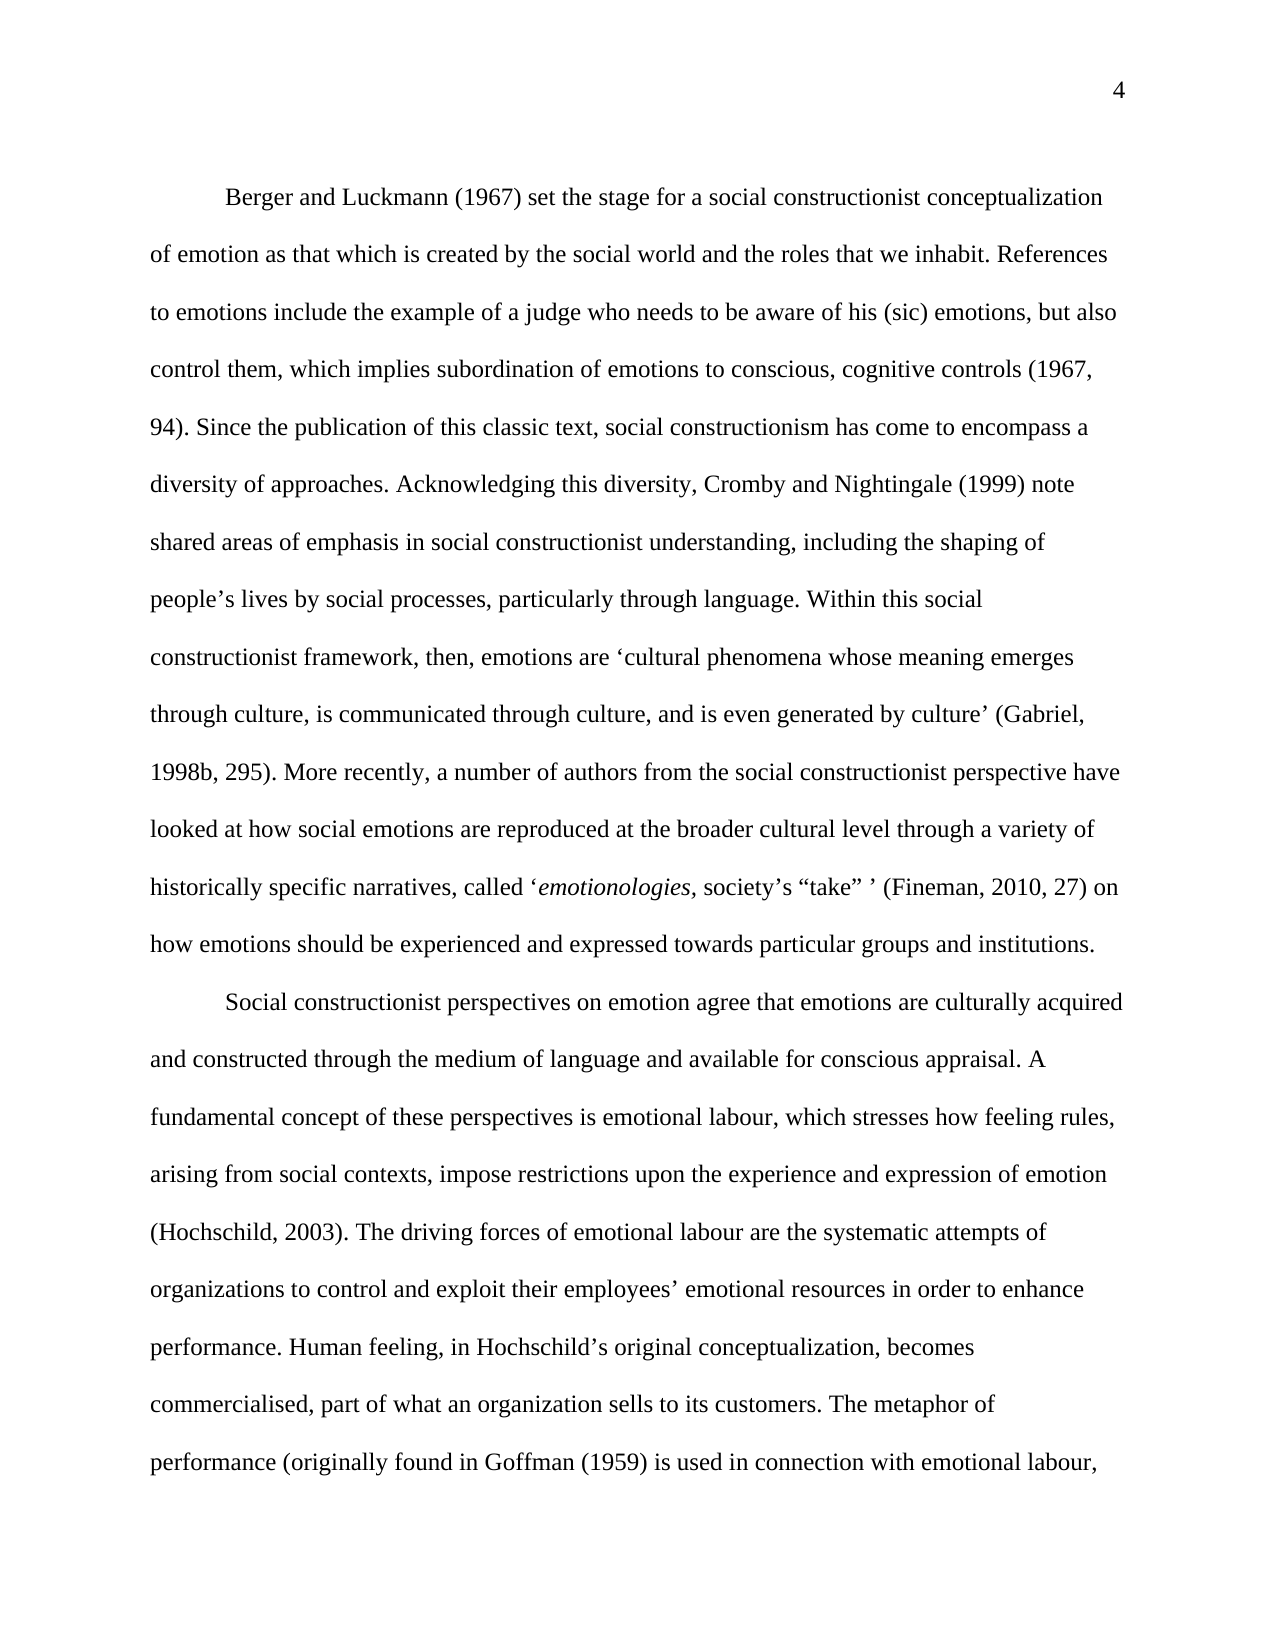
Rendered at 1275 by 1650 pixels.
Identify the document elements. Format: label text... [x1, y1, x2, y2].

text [150, 987, 1125, 1475]
text Berger and Luckmann (1967) set the stage for a social constructionist conceptualization of emotion as that which is created by the social world and the roles that we inhabit. References to emotions include the example of a judge who needs to be aware of his (sic) emotions, but also control them, which implies subordination of emotions to conscious, cognitive controls (1967, 94). Since the publication of this classic text, social constructionism has come to encompass a diversity of approaches. Acknowledging this diversity, Cromby and Nightingale (1999) note shared areas of emphasis in social constructionist understanding, including the shaping of people’s lives by social processes, particularly through language. Within this social constructionist framework, then, emotions are ‘cultural phenomena whose meaning emerges through culture, is communicated through culture, and is even generated by culture’ (Gabriel, 1998b, 295). More recently, a number of authors from the social constructionist perspective have looked at how social emotions are reproduced at the broader cultural level through a variety of historically specific narratives, called ‘emotionologies, society’s “take” ’ (Fineman, 2010, 27) on how emotions should be experienced and expressed towards particular groups and institutions. [150, 182, 1125, 958]
